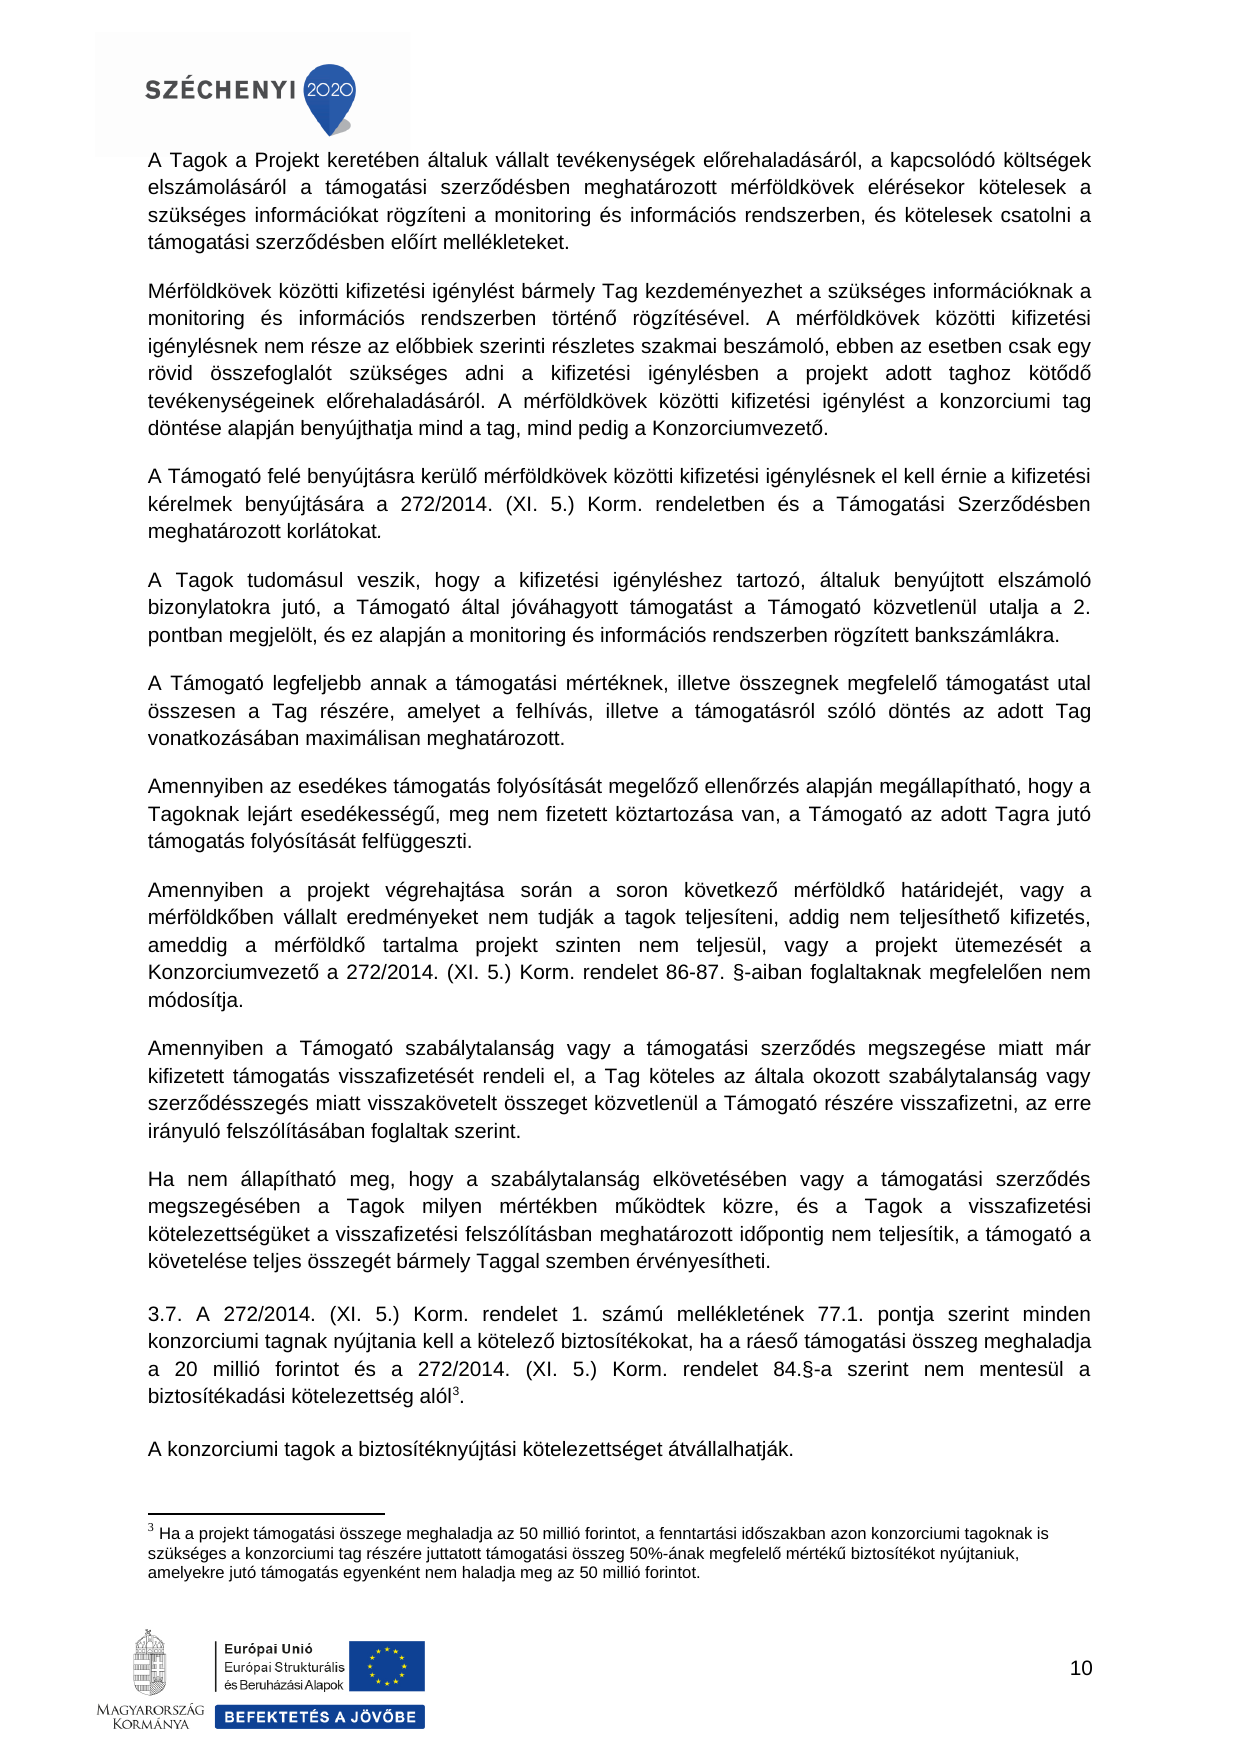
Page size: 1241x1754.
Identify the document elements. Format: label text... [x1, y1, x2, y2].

text Mérföldkövek közötti kifizetési igénylést bármely Tag kezdeményezhet a szükséges információknak a monitoring és információs rendszerben történő rögzítésével. A mérföldkövek közötti kifizetési igénylésnek nem része az előbbiek szerinti részletes szakmai beszámoló, ebben az esetben csak egy rövid összefoglalót szükséges adni a kifizetési igénylésben a projekt adott taghoz kötődő tevékenységeinek előrehaladásáról. A mérföldkövek közötti kifizetési igénylést a konzorciumi tag döntése alapján benyújthatja mind a tag, mind pedig a Konzorciumvezető. [148, 278, 1092, 440]
text Amennyiben a projekt végrehajtása során a soron következő mérföldkő határidejét, vagy a mérföldkőben vállalt eredményeket nem tudják a tagok teljesíteni, addig nem teljesíthető kifizetés, ameddig a mérföldkő tartalma projekt szinten nem teljesül, vagy a projekt ütemezését a Konzorciumvezető a 272/2014. (XI. 5.) Korm. rendelet 86-87. §-aiban foglaltaknak megfelelően nem módosítja. [148, 878, 1092, 1012]
picture [95, 32, 411, 157]
text 3.7. A 272/2014. (XI. 5.) Korm. rendelet 1. számú mellékletének 77.1. pontja szerint minden konzorciumi tagnak nyújtania kell a kötelező biztosítékokat, ha a ráeső támogatási összeg meghaladja a 20 millió forintot és a 272/2014. (XI. 5.) Korm. rendelet 84.§-a szerint nem mentesül a biztosítékadási kötelezettség alól. [148, 1302, 1092, 1408]
text Amennyiben az esedékes támogatás folyósítását megelőző ellenőrzés alapján megállapítható, hogy a Tagoknak lejárt esedékességű, meg nem fizetett köztartozása van, a Támogató az adott Tagra jutó támogatás folyósítását felfüggeszti. [148, 774, 1092, 853]
text Ha nem állapítható meg, hogy a szabálytalanság elkövetésében vagy a támogatási szerződés megszegésében a Tagok milyen mértékben működtek közre, és a Tagok a visszafizetési kötelezettségüket a visszafizetési felszólításban meghatározott időpontig nem teljesítik, a támogató a követelése teljes összegét bármely Taggal szemben érvényesítheti. [148, 1167, 1092, 1273]
text A Tagok tudomásul veszik, hogy a kifizetési igényléshez tartozó, általuk benyújtott elszámoló bizonylatokra jutó, a Támogató által jóváhagyott támogatást a Támogató közvetlenül utalja a 2. pontban megjelölt, és ez alapján a monitoring és információs rendszerben rögzített bankszámlákra. [148, 568, 1092, 647]
text A Támogató legfeljebb annak a támogatási mértéknek, illetve összegnek megfelelő támogatást utal összesen a Tag részére, amelyet a felhívás, illetve a támogatásról szóló döntés az adott Tag vonatkozásában maximálisan meghatározott. [148, 671, 1092, 750]
text Amennyiben a Támogató szabálytalanság vagy a támogatási szerződés megszegése miatt már kifizetett támogatás visszafizetését rendeli el, a Tag köteles az általa okozott szabálytalanság vagy szerződésszegés miatt visszakövetelt összeget közvetlenül a Támogató részére visszafizetni, az erre irányuló felszólításában foglaltak szerint. [148, 1036, 1092, 1142]
picture [71, 1597, 447, 1751]
text A Támogató felé benyújtásra kerülő mérföldkövek közötti kifizetési igénylésnek el kell érnie a kifizetési kérelmek benyújtására a 272/2014. (XI. 5.) Korm. rendeletben és a Támogatási Szerződésben meghatározott korlátokat. [148, 464, 1092, 543]
text A Tagok a Projekt keretében általuk vállalt tevékenységek előrehaladásáról, a kapcsolódó költségek elszámolásáról a támogatási szerződésben meghatározott mérföldkövek elérésekor kötelesek a szükséges információkat rögzíteni a monitoring és információs rendszerben, és kötelesek csatolni a támogatási szerződésben előírt mellékleteket. [148, 148, 1092, 254]
text A konzorciumi tagok a biztosítéknyújtási kötelezettséget átvállalhatják. [148, 1437, 1092, 1461]
